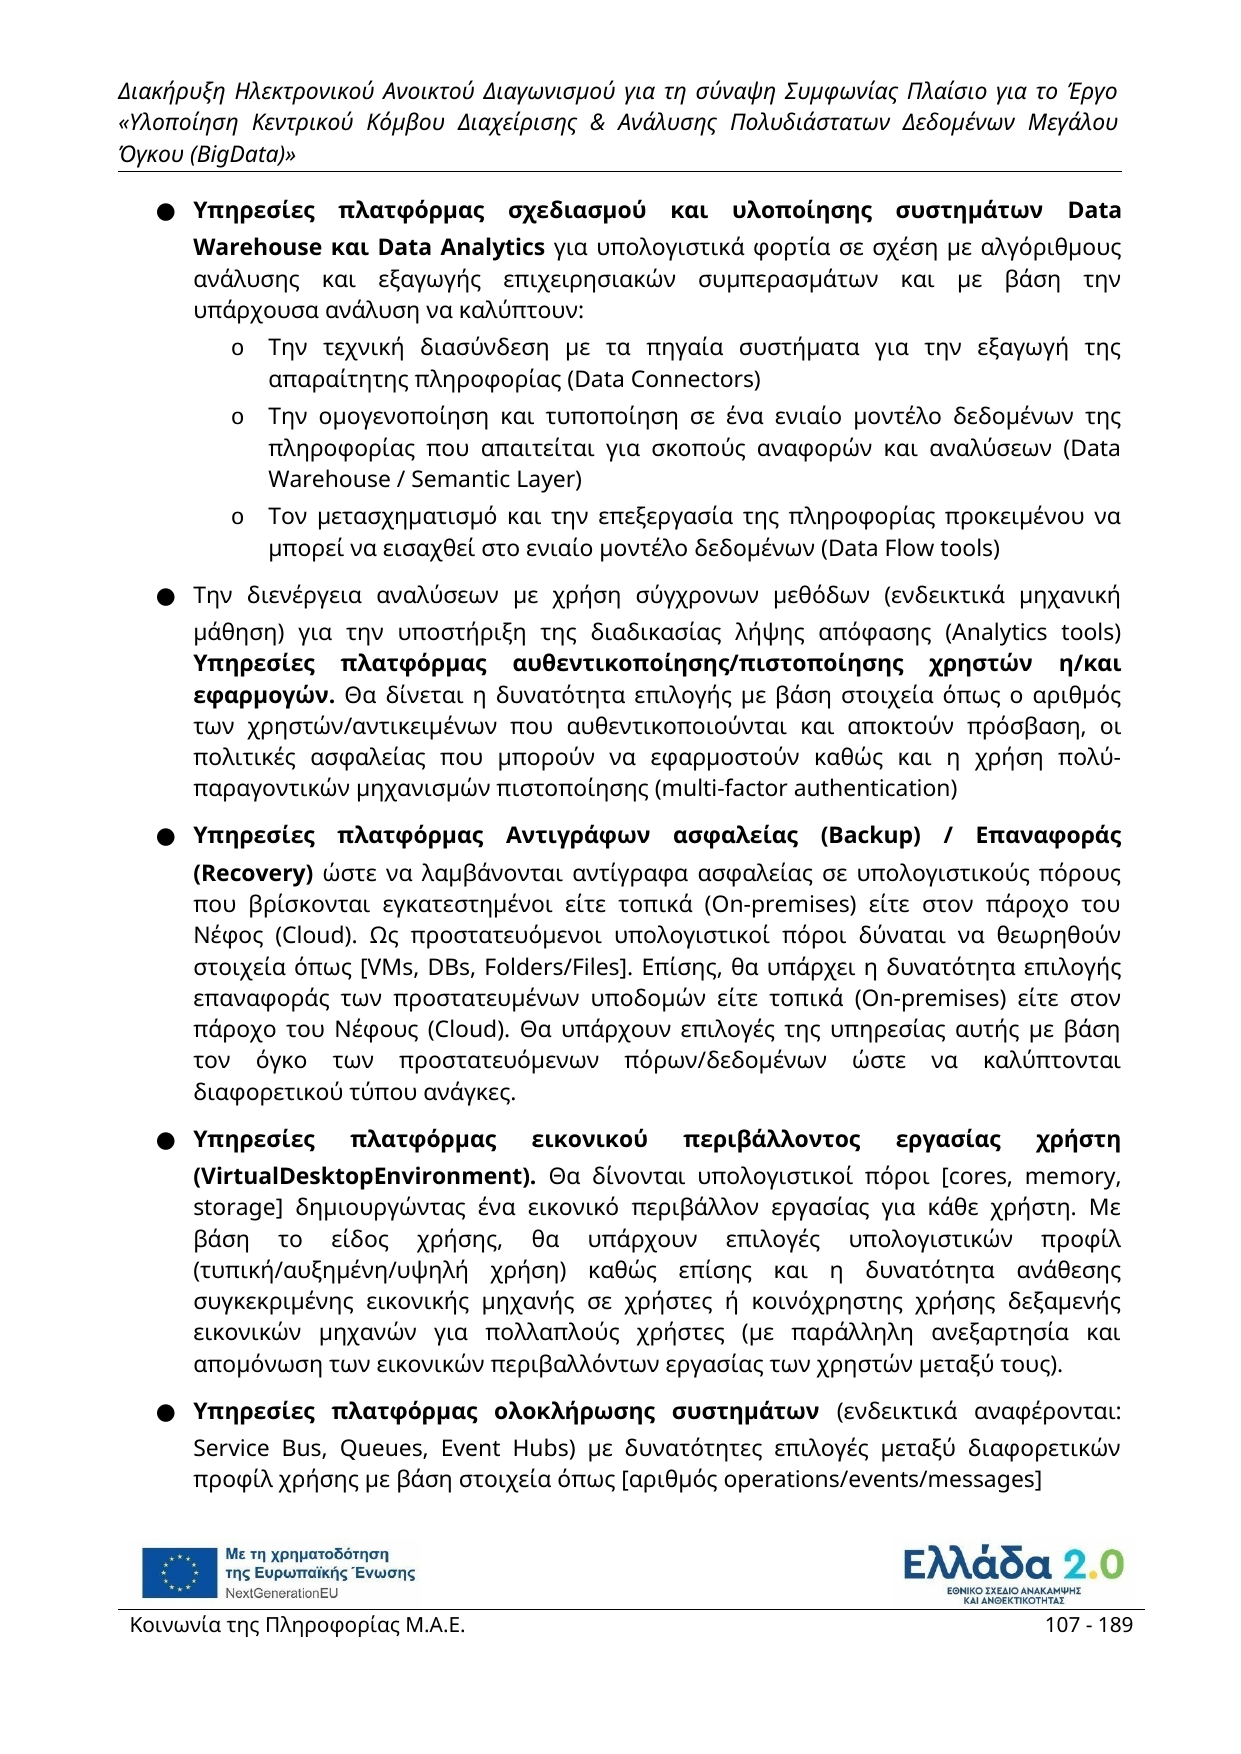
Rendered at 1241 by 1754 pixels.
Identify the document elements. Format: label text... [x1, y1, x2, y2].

list Τον μετασχηματισμό και την επεξεργασία της πληροφορίας προκειμένου να μπορεί να εισαχθεί στο ενιαίο μοντέλο δεδομένων (Data Flow tools) [231, 500, 1122, 563]
list Υπηρεσίες πλατφόρμας εικονικού περιβάλλοντος εργασίας χρήστη (VirtualDesktopEnvironment). Θα δίνονται υπολογιστικοί πόροι [cores, memory, storage] δημιουργώντας ένα εικονικό περιβάλλον εργασίας για κάθε χρήστη. Με βάση το είδος χρήσης, θα υπάρχουν επιλογές υπολογιστικών προφίλ (τυπική/αυξημένη/υψηλή χρήση) καθώς επίσης και η δυνατότητα ανάθεσης συγκεκριμένης εικονικής μηχανής σε χρήστες ή κοινόχρηστης χρήσης δεξαμενής εικονικών μηχανών για πολλαπλούς χρήστες (με παράλληλη ανεξαρτησία και απομόνωση των εικονικών περιβαλλόντων εργασίας των χρηστών μεταξύ τους). [156, 1113, 1122, 1379]
picture [892, 1537, 1135, 1609]
list Υπηρεσίες πλατφόρμας Αντιγράφων ασφαλείας (Backup) / Επαναφοράς (Recovery) ώστε να λαμβάνονται αντίγραφα ασφαλείας σε υπολογιστικούς πόρους που βρίσκονται εγκατεστημένοι είτε τοπικά (On-premises) είτε στον πάροχο του Νέφος (Cloud). Ως προστατευόμενοι υπολογιστικοί πόροι δύναται να θεωρηθούν στοιχεία όπως [VMs, DBs, Folders/Files]. Επίσης, θα υπάρχει η δυνατότητα επιλογής επαναφοράς των προστατευμένων υποδομών είτε τοπικά (On-premises) είτε στον πάροχο του Νέφους (Cloud). Θα υπάρχουν επιλογές της υπηρεσίας αυτής με βάση τον όγκο των προστατευόμενων πόρων/δεδομένων ώστε να καλύπτονται διαφορετικού τύπου ανάγκες. [156, 810, 1122, 1107]
list Την ομογενοποίηση και τυποποίηση σε ένα ενιαίο μοντέλο δεδομένων της πληροφορίας που απαιτείται για σκοπούς αναφορών και αναλύσεων (Data Warehouse / Semantic Layer) [231, 400, 1122, 494]
list Την διενέργεια αναλύσεων με χρήση σύγχρονων μεθόδων (ενδεικτικά μηχανική μάθηση) για την υποστήριξη της διαδικασίας λήψης απόφασης (Analytics tools) Υπηρεσίες πλατφόρμας αυθεντικοποίησης/πιστοποίησης χρηστών η/και εφαρμογών. Θα δίνεται η δυνατότητα επιλογής με βάση στοιχεία όπως ο αριθμός των χρηστών/αντικειμένων που αυθεντικοποιούνται και αποκτούν πρόσβαση, οι πολιτικές ασφαλείας που μπορούν να εφαρμοστούν καθώς και η χρήση πολύ-παραγοντικών μηχανισμών πιστοποίησης (multi-factor authentication) [156, 569, 1122, 804]
picture [129, 1539, 422, 1608]
list Υπηρεσίες πλατφόρμας ολοκλήρωσης συστημάτων (ενδεικτικά αναφέρονται: Service Bus, Queues, Event Hubs) με δυνατότητες επιλογές μεταξύ διαφορετικών προφίλ χρήσης με βάση στοιχεία όπως [αριθμός operations/events/messages] [156, 1385, 1122, 1494]
list Υπηρεσίες πλατφόρμας σχεδιασμού και υλοποίησης συστημάτων Data Warehouse και Data Analytics για υπολογιστικά φορτία σε σχέση με αλγόριθμους ανάλυσης και εξαγωγής επιχειρησιακών συμπερασμάτων και με βάση την υπάρχουσα ανάλυση να καλύπτουν: [156, 184, 1122, 325]
list Την τεχνική διασύνδεση με τα πηγαία συστήματα για την εξαγωγή της απαραίτητης πληροφορίας (Data Connectors) [231, 331, 1122, 394]
